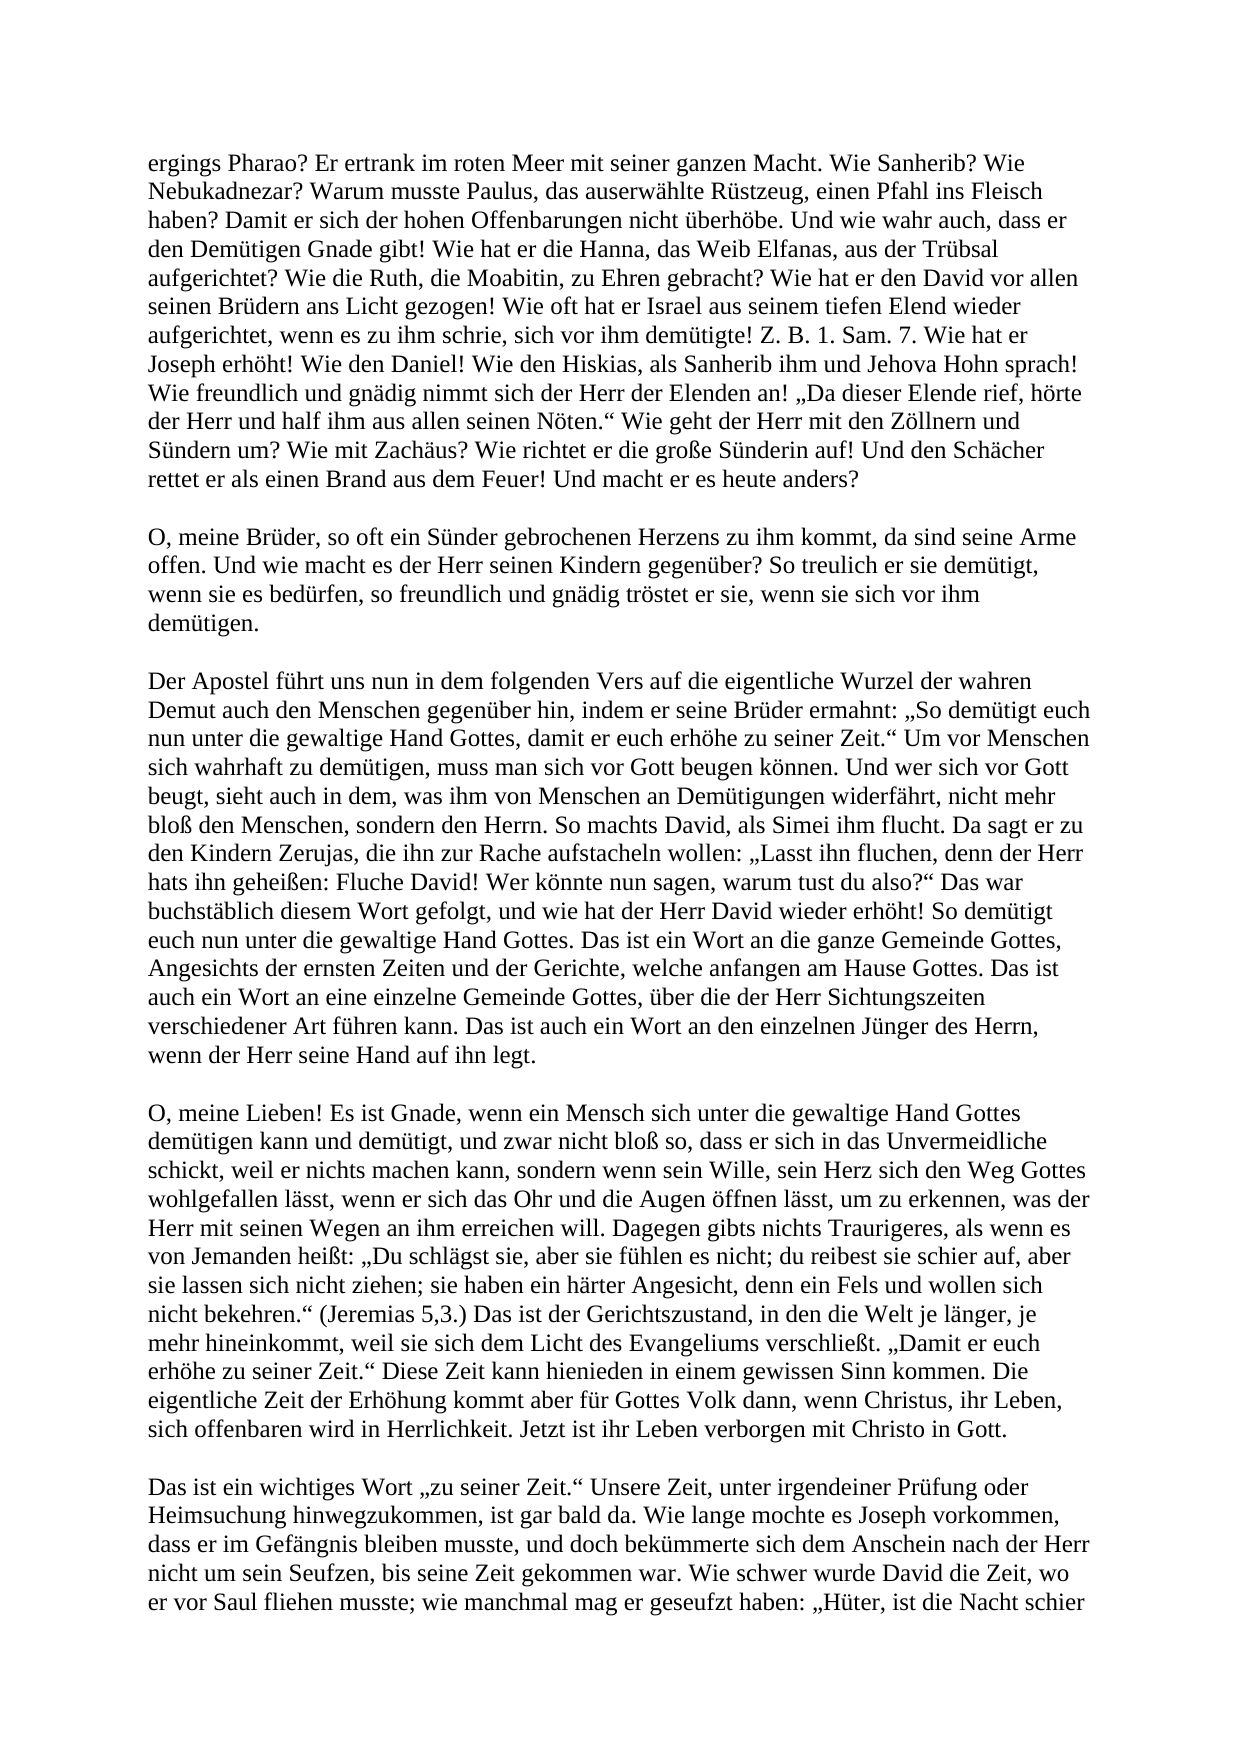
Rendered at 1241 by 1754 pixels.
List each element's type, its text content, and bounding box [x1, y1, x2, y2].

text O, meine Lieben! Es ist Gnade, wenn ein Mensch sich unter die gewaltige Hand Gottes demütigen kann und demütigt, und zwar nicht bloß so, dass er sich in das Unvermeidliche schickt, weil er nichts machen kann, sondern wenn sein Wille, sein Herz sich den Weg Gottes wohlgefallen lässt, wenn er sich das Ohr und die Augen öffnen lässt, um zu erkennen, was der Herr mit seinen Wegen an ihm erreichen will. Dagegen gibts nichts Traurigeres, als wenn es von Jemanden heißt: „Du schlägst sie, aber sie fühlen es nicht; du reibest sie schier auf, aber sie lassen sich nicht ziehen; sie haben ein härter Angesicht, denn ein Fels und wollen sich nicht bekehren.“ (Jeremias 5,3.) Das ist der Gerichtszustand, in den die Welt je länger, je mehr hineinkommt, weil sie sich dem Licht des Evangeliums verschließt. „Damit er euch erhöhe zu seiner Zeit.“ Diese Zeit kann hienieden in einem gewissen Sinn kommen. Die eigentliche Zeit der Erhöhung kommt aber für Gottes Volk dann, wenn Christus, ihr Leben, sich offenbaren wird in Herrlichkeit. Jetzt ist ihr Leben verborgen mit Christo in Gott. [148, 1098, 1093, 1443]
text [148, 148, 1093, 493]
text O, meine Brüder, so oft ein Sünder gebrochenen Herzens zu ihm kommt, da sind seine Arme offen. Und wie macht es der Herr seinen Kindern gegenüber? So treulich er sie demütigt, wenn sie es bedürfen, so freundlich und gnädig tröstet er sie, wenn sie sich vor ihm demütigen. [148, 522, 1093, 637]
text Der Apostel führt uns nun in dem folgenden Vers auf die eigentliche Wurzel der wahren Demut auch den Menschen gegenüber hin, indem er seine Brüder ermahnt: „So demütigt euch nun unter die gewaltige Hand Gottes, damit er euch erhöhe zu seiner Zeit.“ Um vor Menschen sich wahrhaft zu demütigen, muss man sich vor Gott beugen können. Und wer sich vor Gott beugt, sieht auch in dem, was ihm von Menschen an Demütigungen widerfährt, nicht mehr bloß den Menschen, sondern den Herrn. So machts David, als Simei ihm flucht. Da sagt er zu den Kindern Zerujas, die ihn zur Rache aufstacheln wollen: „Lasst ihn fluchen, denn der Herr hats ihn geheißen: Fluche David! Wer könnte nun sagen, warum tust du also?“ Das war buchstäblich diesem Wort gefolgt, und wie hat der Herr David wieder erhöht! So demütigt euch nun unter die gewaltige Hand Gottes. Das ist ein Wort an die ganze Gemeinde Gottes, Angesichts der ernsten Zeiten und der Gerichte, welche anfangen am Hause Gottes. Das ist auch ein Wort an eine einzelne Gemeinde Gottes, über die der Herr Sichtungszeiten verschiedener Art führen kann. Das ist auch ein Wort an den einzelnen Jünger des Herrn, wenn der Herr seine Hand auf ihn legt. [148, 666, 1093, 1068]
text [148, 1472, 1093, 1616]
